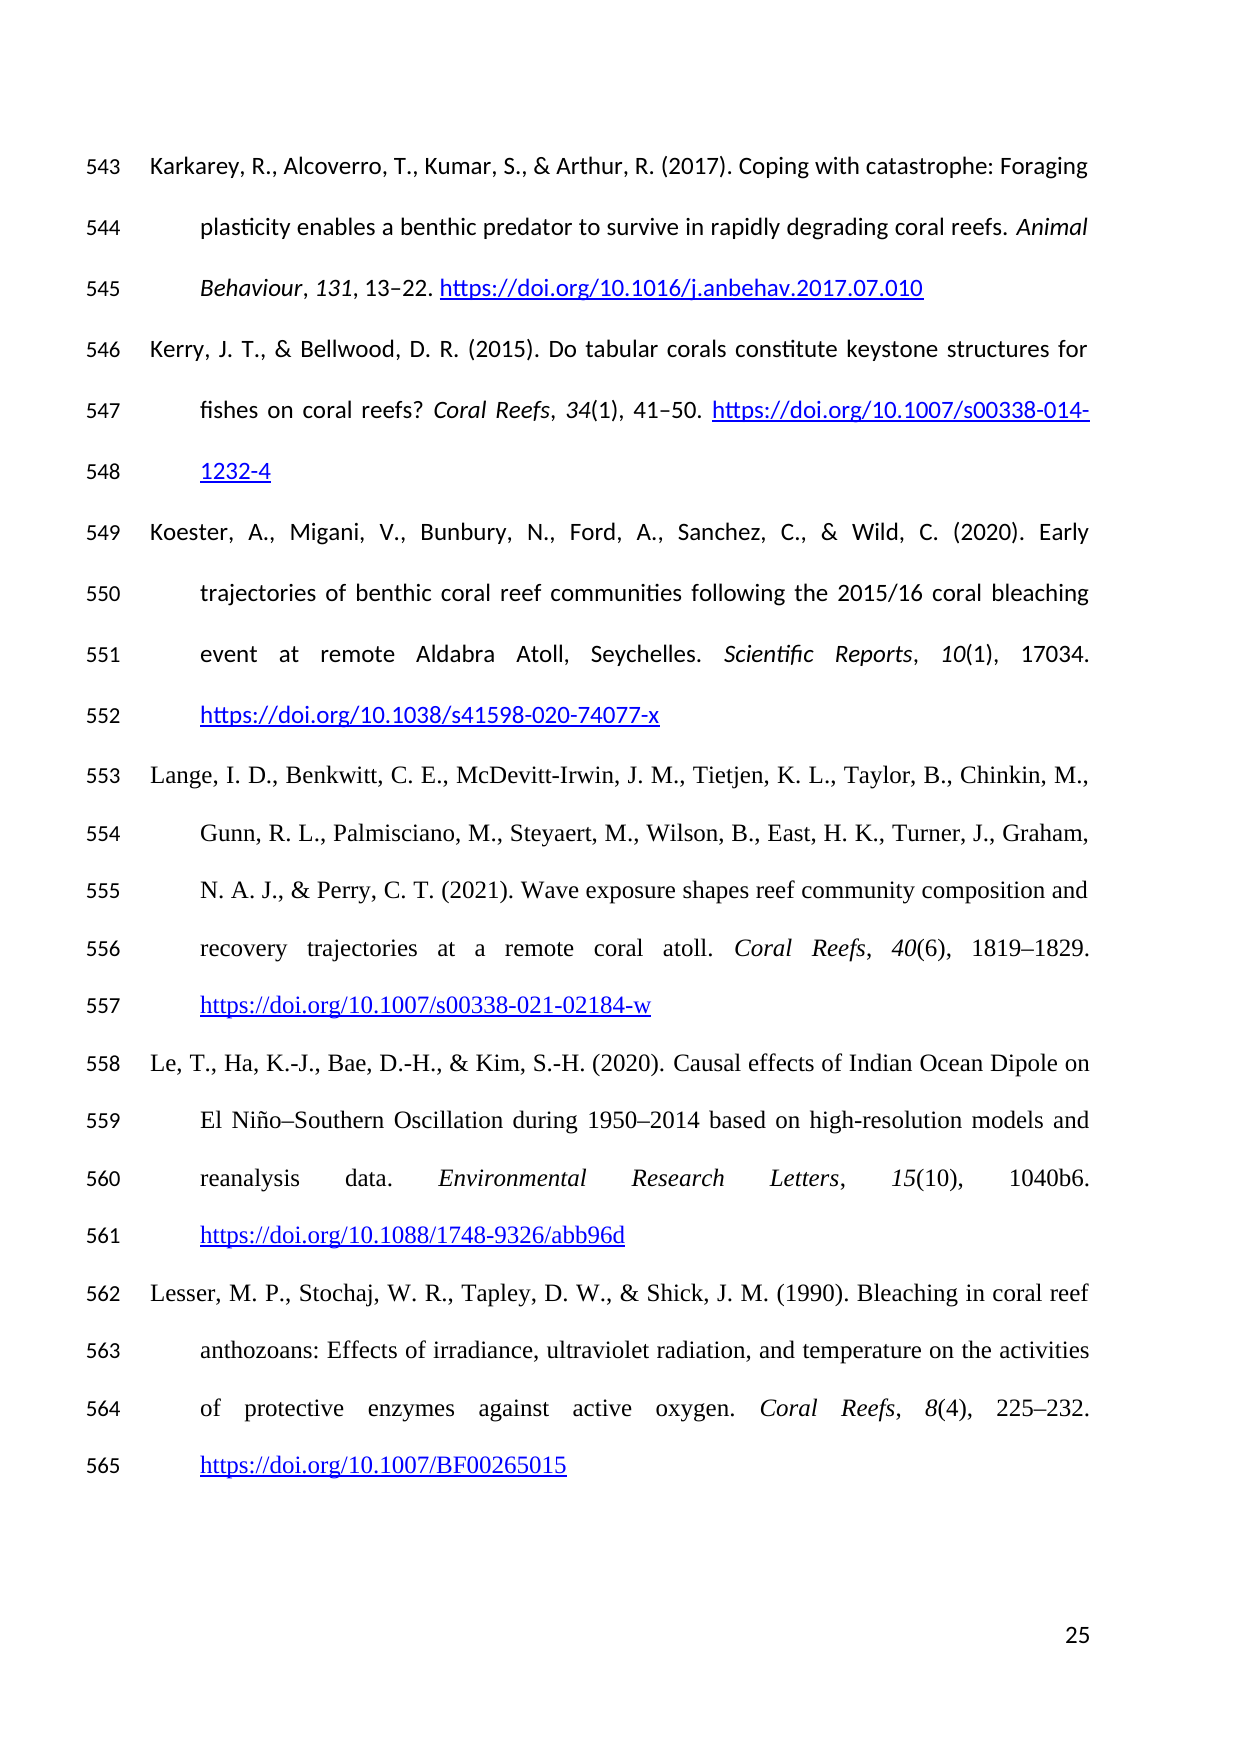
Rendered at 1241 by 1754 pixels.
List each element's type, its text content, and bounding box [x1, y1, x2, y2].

text Lesser, M. P., Stochaj, W. R., Tapley, D. W., & Shick, J. M. (1990). Bleaching in coral reef anthozoans: Effects of irradiance, ultraviolet radiation, and temperature on the activities of protective enzymes against active oxygen. Coral Reefs, 8(4), 225–232. https://doi.org/10.1007/BF00265015 [150, 1278, 1090, 1479]
text Karkarey, R., Alcoverro, T., Kumar, S., & Arthur, R. (2017). Coping with catastrophe: Foraging plasticity enables a benthic predator to survive in rapidly degrading coral reefs. Animal Behaviour, 131, 13–22. https://doi.org/10.1016/j.anbehav.2017.07.010 [150, 150, 1090, 303]
text Lange, I. D., Benkwitt, C. E., McDevitt-Irwin, J. M., Tietjen, K. L., Taylor, B., Chinkin, M., Gunn, R. L., Palmisciano, M., Steyaert, M., Wilson, B., East, H. K., Turner, J., Graham, N. A. J., & Perry, C. T. (2021). Wave exposure shapes reef community composition and recovery trajectories at a remote coral atoll. Coral Reefs, 40(6), 1819–1829. https://doi.org/10.1007/s00338-021-02184-w [150, 760, 1090, 1019]
text Kerry, J. T., & Bellwood, D. R. (2015). Do tabular corals constitute keystone structures for fishes on coral reefs? Coral Reefs, 34(1), 41–50. https://doi.org/10.1007/s00338-014-1232-4 [150, 333, 1090, 486]
text Le, T., Ha, K.-J., Bae, D.-H., & Kim, S.-H. (2020). Causal effects of Indian Ocean Dipole on El Niño–Southern Oscillation during 1950–2014 based on high-resolution models and reanalysis data. Environmental Research Letters, 15(10), 1040b6. https://doi.org/10.1088/1748-9326/abb96d [150, 1048, 1090, 1249]
text Koester, A., Migani, V., Bunbury, N., Ford, A., Sanchez, C., & Wild, C. (2020). Early trajectories of benthic coral reef communities following the 2015/16 coral bleaching event at remote Aldabra Atoll, Seychelles. Scientific Reports, 10(1), 17034. https://doi.org/10.1038/s41598-020-74077-x [150, 516, 1090, 730]
